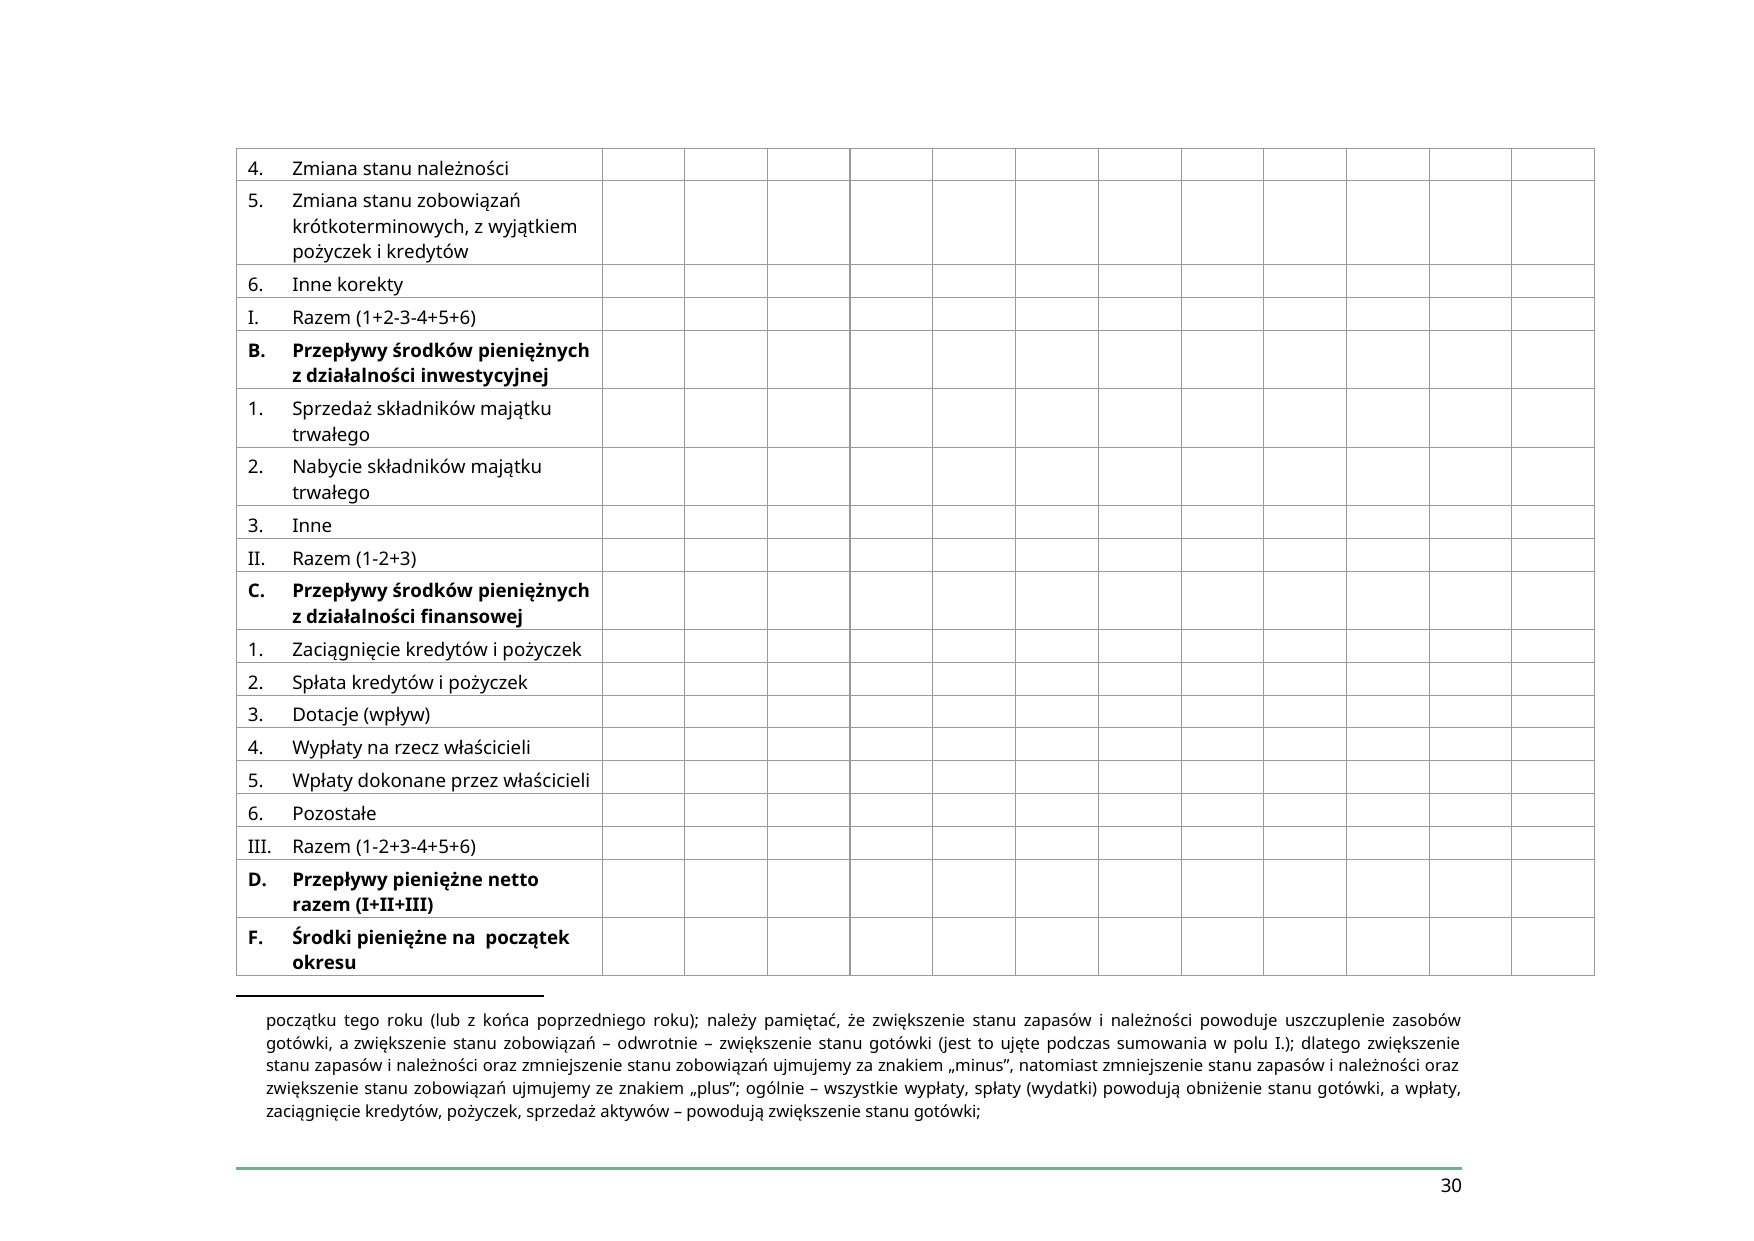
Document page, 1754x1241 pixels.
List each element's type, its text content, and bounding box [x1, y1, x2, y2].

table_cell [603, 827, 684, 858]
table_cell [1512, 506, 1594, 538]
table_cell [603, 918, 684, 975]
table_cell [1347, 265, 1429, 297]
table_cell [1430, 860, 1511, 917]
table_cell [1512, 265, 1594, 297]
table_cell [1430, 663, 1511, 694]
table_cell [933, 630, 1015, 662]
table_cell [768, 827, 849, 858]
table_cell [933, 794, 1015, 826]
table_cell [685, 448, 767, 505]
table_cell [1430, 794, 1511, 826]
table_cell [603, 860, 684, 917]
table_cell [768, 448, 849, 505]
table_cell [1512, 630, 1594, 662]
table_cell [1182, 331, 1263, 388]
table_cell [1182, 149, 1263, 180]
table_cell [1347, 572, 1429, 629]
table_cell [1099, 761, 1181, 793]
table_cell [1512, 331, 1594, 388]
table_cell [603, 149, 684, 180]
table_cell [933, 728, 1015, 760]
table_cell [685, 265, 767, 297]
table_cell [1347, 827, 1429, 858]
table_cell [1430, 298, 1511, 330]
table_cell [603, 572, 684, 629]
table_cell [1512, 827, 1594, 858]
table_cell [603, 448, 684, 505]
table_cell [1430, 331, 1511, 388]
table_cell [1099, 630, 1181, 662]
table_cell [685, 860, 767, 917]
table_cell [1347, 298, 1429, 330]
table_cell [768, 389, 849, 447]
table_cell [685, 298, 767, 330]
table_cell [1099, 331, 1181, 388]
table_cell [1512, 572, 1594, 629]
table_cell [1264, 630, 1346, 662]
table_cell D. Przepływy pieniężne netto razem (I+II+III) [237, 860, 602, 917]
table_cell [1430, 761, 1511, 793]
table_cell [768, 181, 849, 264]
table_cell [1182, 696, 1263, 727]
table_cell [768, 298, 849, 330]
table_cell [1264, 918, 1346, 975]
table_cell [851, 630, 932, 662]
table_cell [1430, 572, 1511, 629]
table_cell [685, 630, 767, 662]
table_cell [768, 331, 849, 388]
table_cell 5. Wpłaty dokonane przez właścicieli [237, 761, 602, 793]
table_cell 4. Wypłaty na rzecz właścicieli [237, 728, 602, 760]
table_cell [1512, 761, 1594, 793]
table_cell [1099, 728, 1181, 760]
table_cell [1182, 761, 1263, 793]
table_cell [1264, 794, 1346, 826]
table_cell [685, 331, 767, 388]
table_cell [1099, 448, 1181, 505]
table_cell [603, 539, 684, 571]
table_cell [851, 448, 932, 505]
table_cell [1182, 630, 1263, 662]
table_cell [851, 149, 932, 180]
table_cell [1264, 663, 1346, 694]
table_cell [1512, 728, 1594, 760]
table_cell [1099, 506, 1181, 538]
table_cell [1016, 506, 1098, 538]
table_cell [933, 572, 1015, 629]
table_cell [1016, 860, 1098, 917]
table_cell [933, 761, 1015, 793]
table_cell [1182, 448, 1263, 505]
table_cell [1430, 539, 1511, 571]
table_cell [1347, 331, 1429, 388]
table_cell [1430, 506, 1511, 538]
table_cell [685, 918, 767, 975]
table_cell [851, 696, 932, 727]
table_cell [1264, 448, 1346, 505]
table_cell [1182, 181, 1263, 264]
table_cell [1264, 149, 1346, 180]
table_cell [1016, 572, 1098, 629]
table_cell [768, 572, 849, 629]
table_cell [768, 860, 849, 917]
table_cell [1347, 696, 1429, 727]
table_cell [1099, 918, 1181, 975]
table_cell [1264, 539, 1346, 571]
table_cell [603, 761, 684, 793]
table_cell [851, 827, 932, 858]
table_cell [768, 728, 849, 760]
table_cell [1182, 794, 1263, 826]
table_cell [1512, 663, 1594, 694]
table_cell [851, 794, 932, 826]
table_cell [1264, 181, 1346, 264]
table_cell [1182, 728, 1263, 760]
table_cell [1099, 539, 1181, 571]
table_cell [685, 539, 767, 571]
table_cell 6. Pozostałe [237, 794, 602, 826]
table_cell [1099, 827, 1181, 858]
table_cell [1512, 696, 1594, 727]
table_cell [1430, 918, 1511, 975]
table_cell 4. Zmiana stanu należności [237, 149, 602, 180]
table_cell [1430, 827, 1511, 858]
table_cell [1016, 630, 1098, 662]
table_cell [933, 181, 1015, 264]
table_cell [1264, 265, 1346, 297]
table_cell 2. Spłata kredytów i pożyczek [237, 663, 602, 694]
table_cell [1182, 506, 1263, 538]
table_cell [603, 696, 684, 727]
table_cell [685, 181, 767, 264]
table_cell II. Razem (1-2+3) [237, 539, 602, 571]
table_cell [768, 918, 849, 975]
table_cell [603, 663, 684, 694]
table_cell [1347, 794, 1429, 826]
table_cell [851, 389, 932, 447]
table_cell [1430, 630, 1511, 662]
table_cell [1016, 448, 1098, 505]
table_cell [1182, 539, 1263, 571]
table_cell [933, 331, 1015, 388]
table_cell [1264, 331, 1346, 388]
table_cell [1016, 728, 1098, 760]
table_cell [851, 331, 932, 388]
table_cell [1264, 298, 1346, 330]
table_cell [685, 572, 767, 629]
table_cell [1430, 265, 1511, 297]
table_cell [933, 298, 1015, 330]
table_cell [685, 506, 767, 538]
table_cell [603, 630, 684, 662]
table_cell [603, 331, 684, 388]
table_cell [1430, 181, 1511, 264]
table_cell 2. Nabycie składników majątku trwałego [237, 448, 602, 505]
table_cell [1099, 572, 1181, 629]
table_cell [1016, 181, 1098, 264]
table_cell [1347, 181, 1429, 264]
table_cell [603, 298, 684, 330]
table_cell [603, 794, 684, 826]
table_cell [1016, 696, 1098, 727]
table_cell [1347, 728, 1429, 760]
table_cell [1264, 761, 1346, 793]
table_cell [1099, 298, 1181, 330]
table_cell 5. Zmiana stanu zobowiązań krótkoterminowych, z wyjątkiem pożyczek i kredytów [237, 181, 602, 264]
table_cell [768, 539, 849, 571]
table_cell [1347, 506, 1429, 538]
table_cell III. Razem (1-2+3-4+5+6) [237, 827, 602, 858]
table_cell [1264, 572, 1346, 629]
table_cell [1016, 827, 1098, 858]
table_cell [1099, 794, 1181, 826]
table_cell [933, 827, 1015, 858]
table_cell [685, 149, 767, 180]
table_cell [685, 663, 767, 694]
table_cell [1099, 265, 1181, 297]
table_cell [933, 696, 1015, 727]
table_cell [768, 630, 849, 662]
table_cell [933, 448, 1015, 505]
table_cell [851, 539, 932, 571]
table_cell [603, 506, 684, 538]
table_cell [685, 761, 767, 793]
table_cell [685, 389, 767, 447]
table_cell [933, 265, 1015, 297]
table_cell [851, 663, 932, 694]
table_cell [1347, 860, 1429, 917]
table_cell [1182, 298, 1263, 330]
table_cell [1182, 572, 1263, 629]
table_cell 1. Zaciągnięcie kredytów i pożyczek [237, 630, 602, 662]
table_cell [1016, 149, 1098, 180]
table_cell [1182, 918, 1263, 975]
table_cell F. Środki pieniężne na początek okresu [237, 918, 602, 975]
table_cell [1264, 696, 1346, 727]
table_cell B. Przepływy środków pieniężnych z działalności inwestycyjnej [237, 331, 602, 388]
table_cell [768, 265, 849, 297]
table_cell 3. Inne [237, 506, 602, 538]
table_cell [1264, 389, 1346, 447]
table_cell [1430, 389, 1511, 447]
table_cell [768, 696, 849, 727]
table_cell [933, 149, 1015, 180]
table_cell [1016, 298, 1098, 330]
table_cell [1016, 794, 1098, 826]
table_cell [1347, 761, 1429, 793]
table_cell [1347, 539, 1429, 571]
table_cell [603, 728, 684, 760]
table_cell [1430, 149, 1511, 180]
table_cell [933, 389, 1015, 447]
table_cell [1182, 827, 1263, 858]
table_cell [1430, 728, 1511, 760]
table_cell [768, 506, 849, 538]
table_cell [1099, 389, 1181, 447]
table_cell [1182, 860, 1263, 917]
table_cell [1016, 331, 1098, 388]
table_cell [851, 860, 932, 917]
table_cell I. Razem (1+2-3-4+5+6) [237, 298, 602, 330]
table_cell [1016, 761, 1098, 793]
table_cell [1347, 918, 1429, 975]
table_cell [1347, 663, 1429, 694]
table_cell [1512, 860, 1594, 917]
table_cell [851, 572, 932, 629]
table_cell [603, 389, 684, 447]
table_cell [851, 298, 932, 330]
table_cell [1264, 860, 1346, 917]
table_cell [685, 728, 767, 760]
table_cell [1099, 149, 1181, 180]
table_cell [933, 663, 1015, 694]
table_cell [685, 827, 767, 858]
table_cell [768, 149, 849, 180]
table_cell [1347, 389, 1429, 447]
table_cell [933, 506, 1015, 538]
table_cell [1016, 539, 1098, 571]
table_cell [1347, 149, 1429, 180]
table_cell [1512, 448, 1594, 505]
table_cell [603, 265, 684, 297]
table_cell [1512, 181, 1594, 264]
table_cell [851, 506, 932, 538]
table_cell [603, 181, 684, 264]
table_cell [1347, 448, 1429, 505]
table_cell [1264, 506, 1346, 538]
table_cell [1264, 827, 1346, 858]
table_cell [768, 663, 849, 694]
table_cell [851, 181, 932, 264]
table_cell 3. Dotacje (wpływ) [237, 696, 602, 727]
table_cell 6. Inne korekty [237, 265, 602, 297]
table_cell [1512, 389, 1594, 447]
table_cell [1182, 265, 1263, 297]
table_cell [1512, 918, 1594, 975]
table_cell [933, 918, 1015, 975]
table_cell [685, 794, 767, 826]
table_cell [851, 265, 932, 297]
table_cell [1016, 265, 1098, 297]
table_cell [1099, 860, 1181, 917]
table_cell [1512, 149, 1594, 180]
table_cell [1099, 663, 1181, 694]
table_cell [851, 728, 932, 760]
table_cell [1016, 918, 1098, 975]
table_cell [1264, 728, 1346, 760]
table_cell [1182, 389, 1263, 447]
table_cell [1016, 663, 1098, 694]
table_cell [1512, 539, 1594, 571]
table_cell [851, 761, 932, 793]
table_cell 1. Sprzedaż składników majątku trwałego [237, 389, 602, 447]
table_cell [1512, 794, 1594, 826]
table_cell [1016, 389, 1098, 447]
table_cell [1430, 696, 1511, 727]
table_cell [933, 539, 1015, 571]
table_cell [1182, 663, 1263, 694]
table_cell [768, 761, 849, 793]
table_cell [851, 918, 932, 975]
table_cell [685, 696, 767, 727]
table_cell [1099, 696, 1181, 727]
table_cell [768, 794, 849, 826]
table_cell [1512, 298, 1594, 330]
table_cell [933, 860, 1015, 917]
table_cell [1099, 181, 1181, 264]
table_cell [1430, 448, 1511, 505]
table_cell C. Przepływy środków pieniężnych z działalności finansowej [237, 572, 602, 629]
table_cell [1347, 630, 1429, 662]
